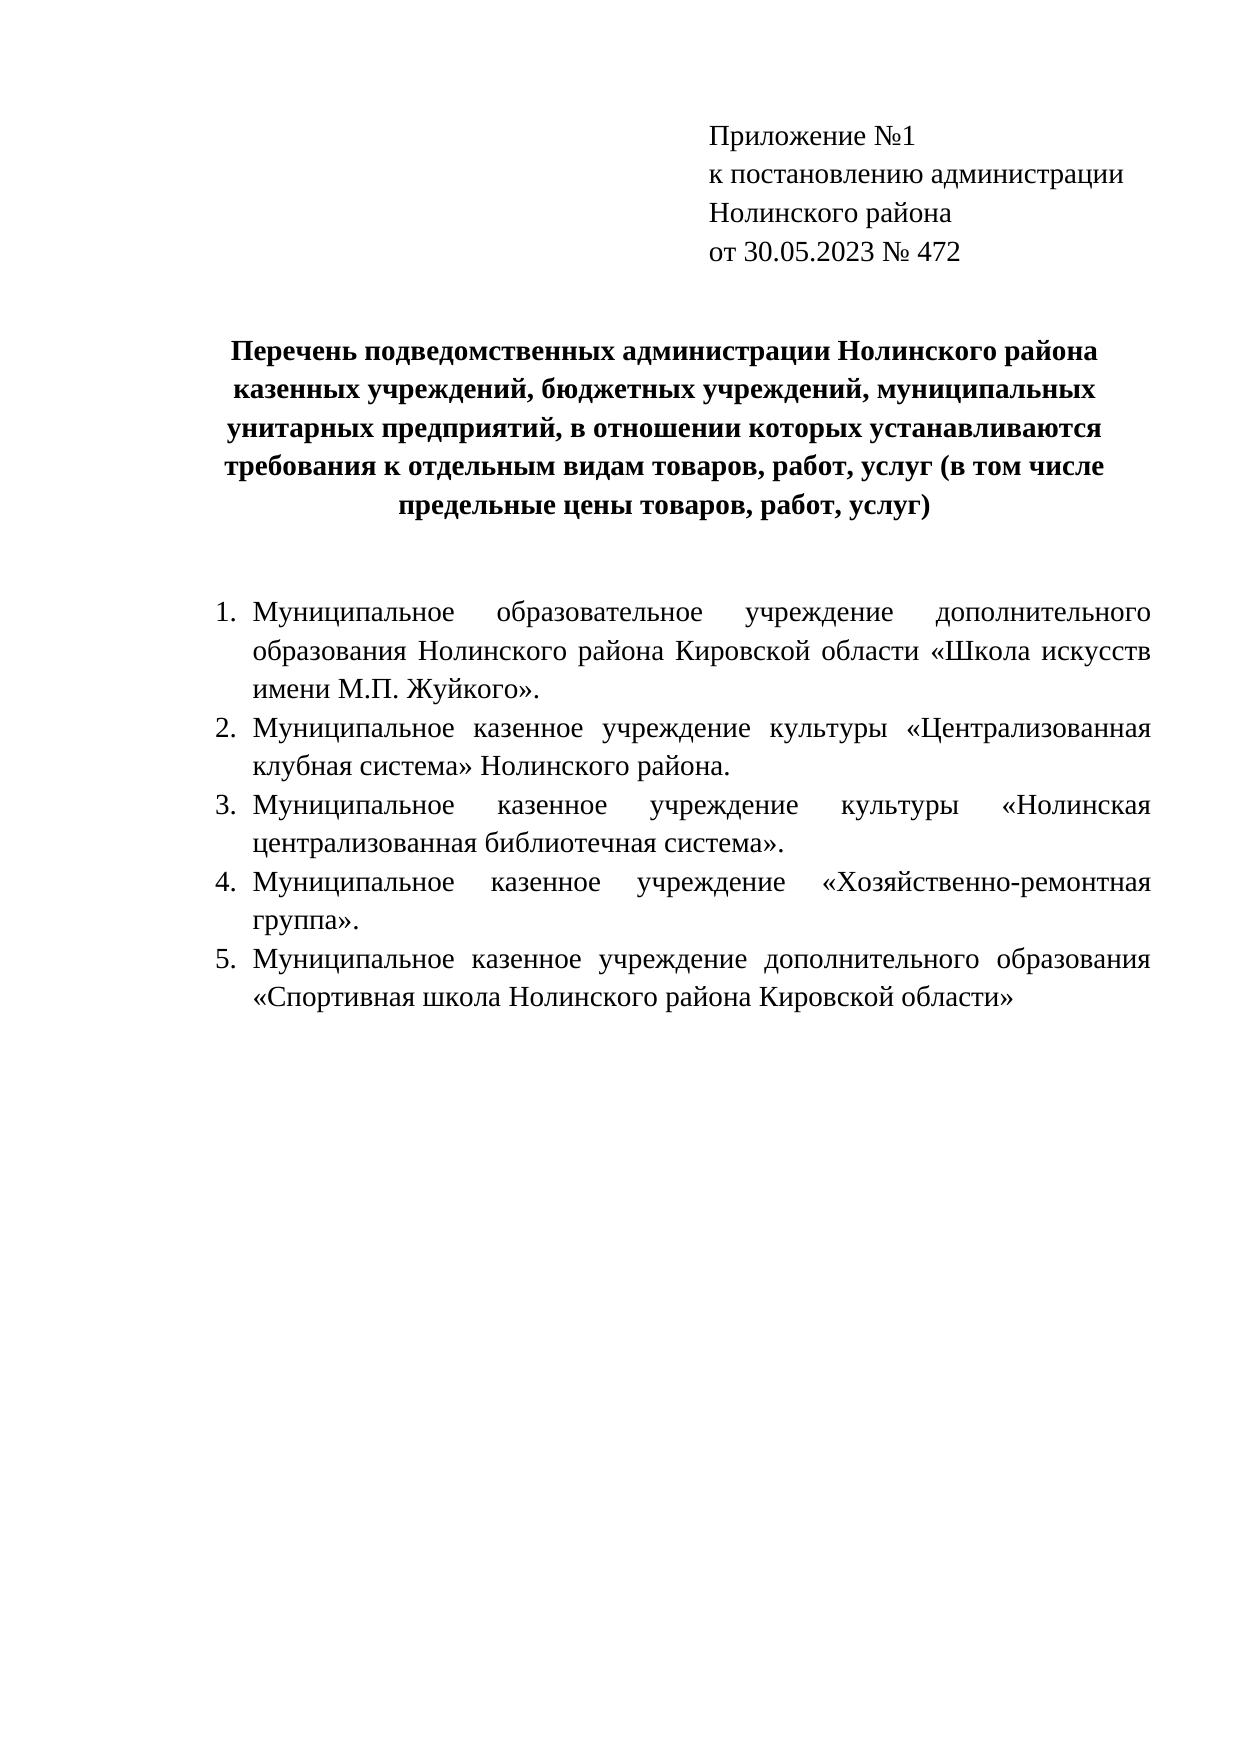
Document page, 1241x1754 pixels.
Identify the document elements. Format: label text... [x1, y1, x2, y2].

text к постановлению администрации Нолинского района [709, 157, 1152, 229]
list Муниципальное образовательное учреждение дополнительного образования Нолинского района Кировской области «Школа искусств имени М.П. Жуйкого». [215, 594, 1152, 705]
list Муниципальное казенное учреждение дополнительного образования «Спортивная школа Нолинского района Кировской области» [215, 941, 1152, 1013]
text Приложение №1 [709, 118, 1152, 152]
list Муниципальное казенное учреждение «Хозяйственно-ремонтная группа». [215, 864, 1152, 936]
text Перечень подведомственных администрации Нолинского района казенных учреждений, бюджетных учреждений, муниципальных унитарных предприятий, в отношении которых устанавливаются требования к отдельным видам товаров, работ, услуг (в том числе предельные цены товаров, работ, услуг) [177, 333, 1152, 520]
text от 30.05.2023 № 472 [709, 234, 1152, 267]
list Муниципальное казенное учреждение культуры «Нолинская централизованная библиотечная система». [215, 787, 1152, 859]
list Муниципальное казенное учреждение культуры «Централизованная клубная система» Нолинского района. [215, 710, 1152, 782]
